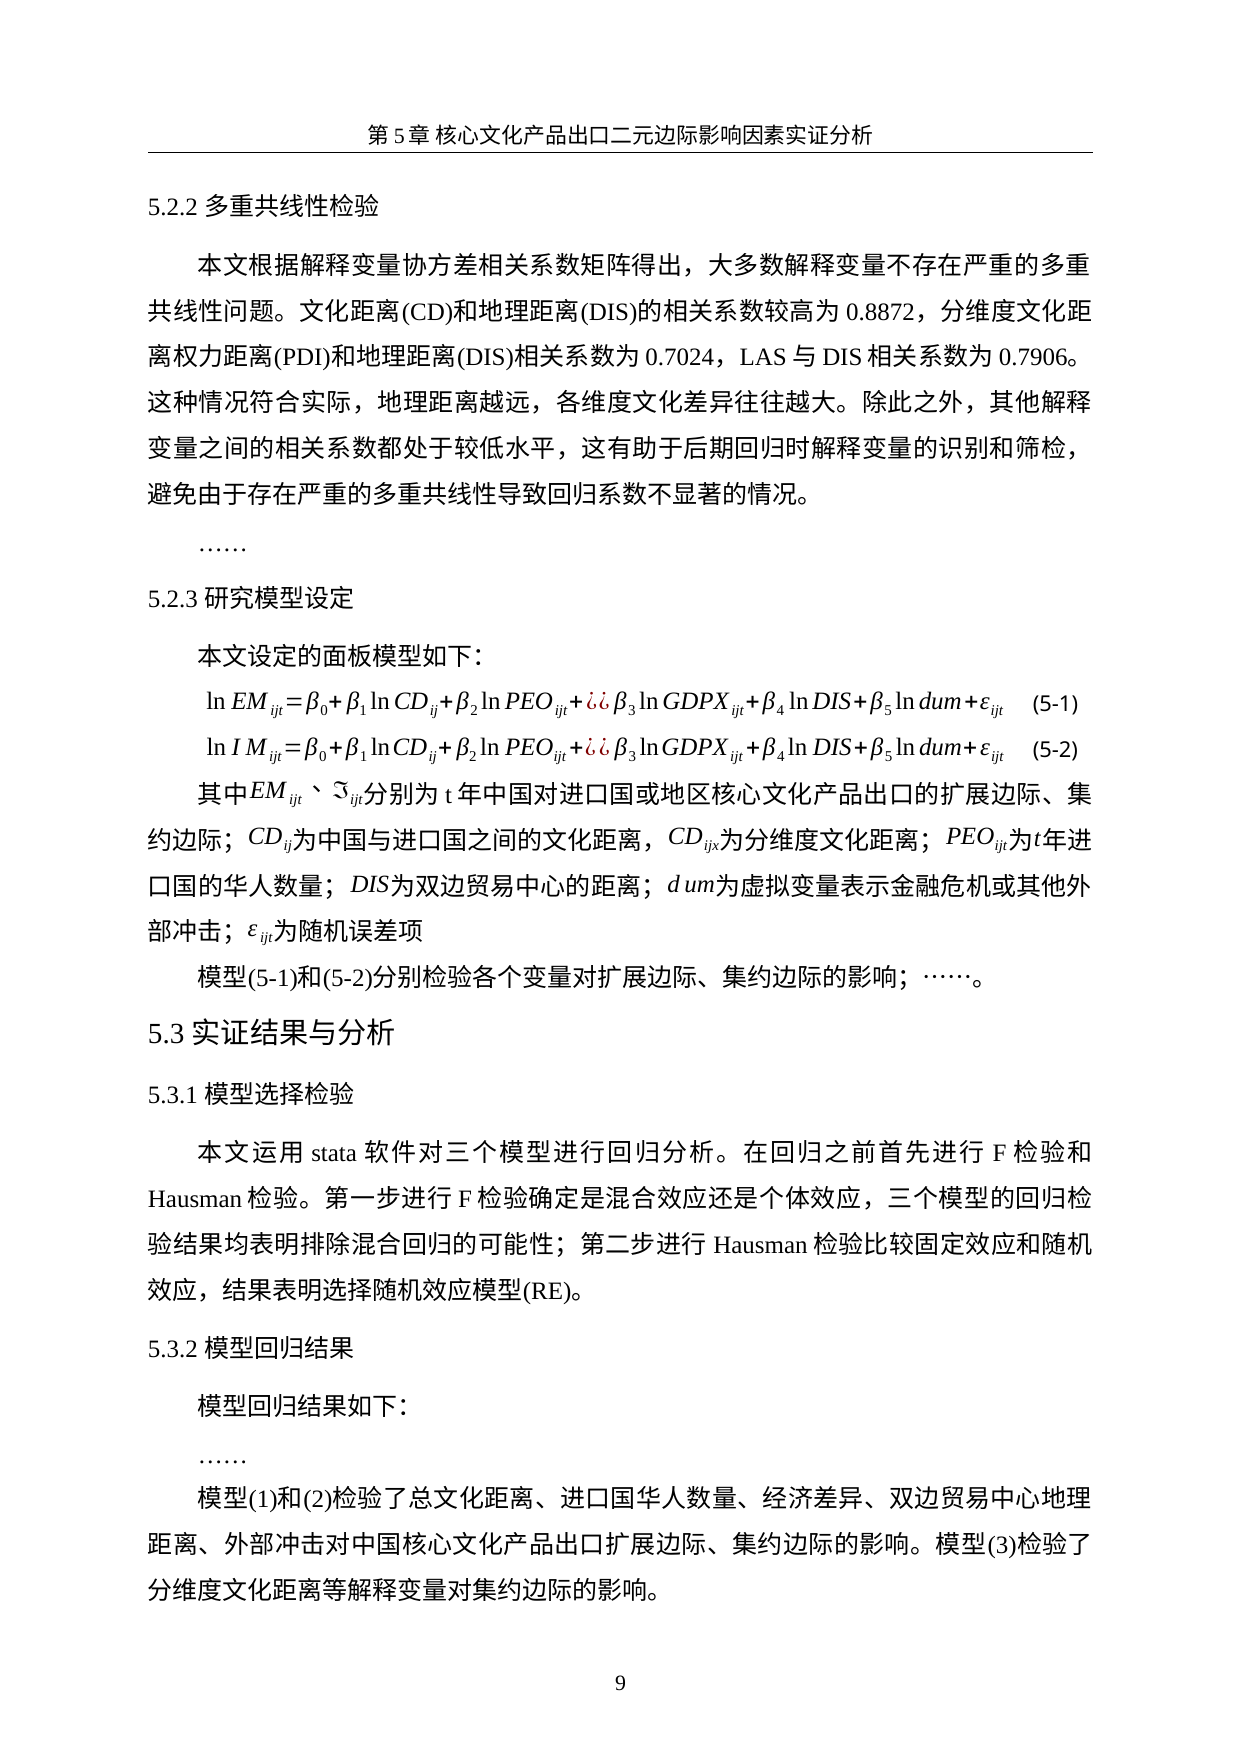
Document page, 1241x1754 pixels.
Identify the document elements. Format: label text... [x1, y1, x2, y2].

text 本文根据解释变量协方差相关系数矩阵得出，大多数解释变量不存在严重的多重共线性问题。文化距离(CD)和地理距离(DIS)的相关系数较高为0.8872，分维度文化距离权力距离(PDI)和地理距离(DIS)相关系数为0.7024，LAS与DIS相关系数为0.7906。这种情况符合实际，地理距离越远，各维度文化差异往往越大。除此之外，其他解释变量之间的相关系数都处于较低水平，这有助于后期回归时解释变量的识别和筛检，避免由于存在严重的多重共线性导致回归系数不显著的情况。 [148, 236, 1093, 511]
text (5-1) [148, 673, 1108, 719]
text 模型(5-1)和(5-2)分别检验各个变量对扩展边际、集约边际的影响；……。 [148, 948, 1093, 994]
text 模型回归结果如下： [148, 1377, 1093, 1423]
subtitle 实证结果与分析 [148, 1006, 1093, 1052]
text …… [148, 511, 1093, 556]
text 其中分别为t年中国对进口国或地区核心文化产品出口的扩展边际、集约边际；为中国与进口国之间的文化距离，为分维度文化距离；为年进口国的华人数量；为双边贸易中心的距离；为虚拟变量表示金融危机或其他外部冲击；为随机误差项 [148, 765, 1093, 948]
subtitle 模型回归结果 [148, 1319, 1093, 1365]
text 本文设定的面板模型如下： [148, 627, 1093, 673]
text 模型(1)和(2)检验了总文化距离、进口国华人数量、经济差异、双边贸易中心地理距离、外部冲击对中国核心文化产品出口扩展边际、集约边际的影响。模型(3)检验了分维度文化距离等解释变量对集约边际的影响。 [148, 1469, 1093, 1606]
text …… [148, 1423, 1093, 1469]
subtitle 研究模型设定 [148, 569, 1093, 615]
text 本文运用stata软件对三个模型进行回归分析。在回归之前首先进行F检验和Hausman检验。第一步进行F检验确定是混合效应还是个体效应，三个模型的回归检验结果均表明排除混合回归的可能性；第二步进行Hausman检验比较固定效应和随机效应，结果表明选择随机效应模型(RE)。 [148, 1123, 1093, 1306]
subtitle 多重共线性检验 [148, 177, 1093, 223]
text (5-2) [148, 719, 1107, 765]
subtitle 模型选择检验 [148, 1065, 1093, 1111]
